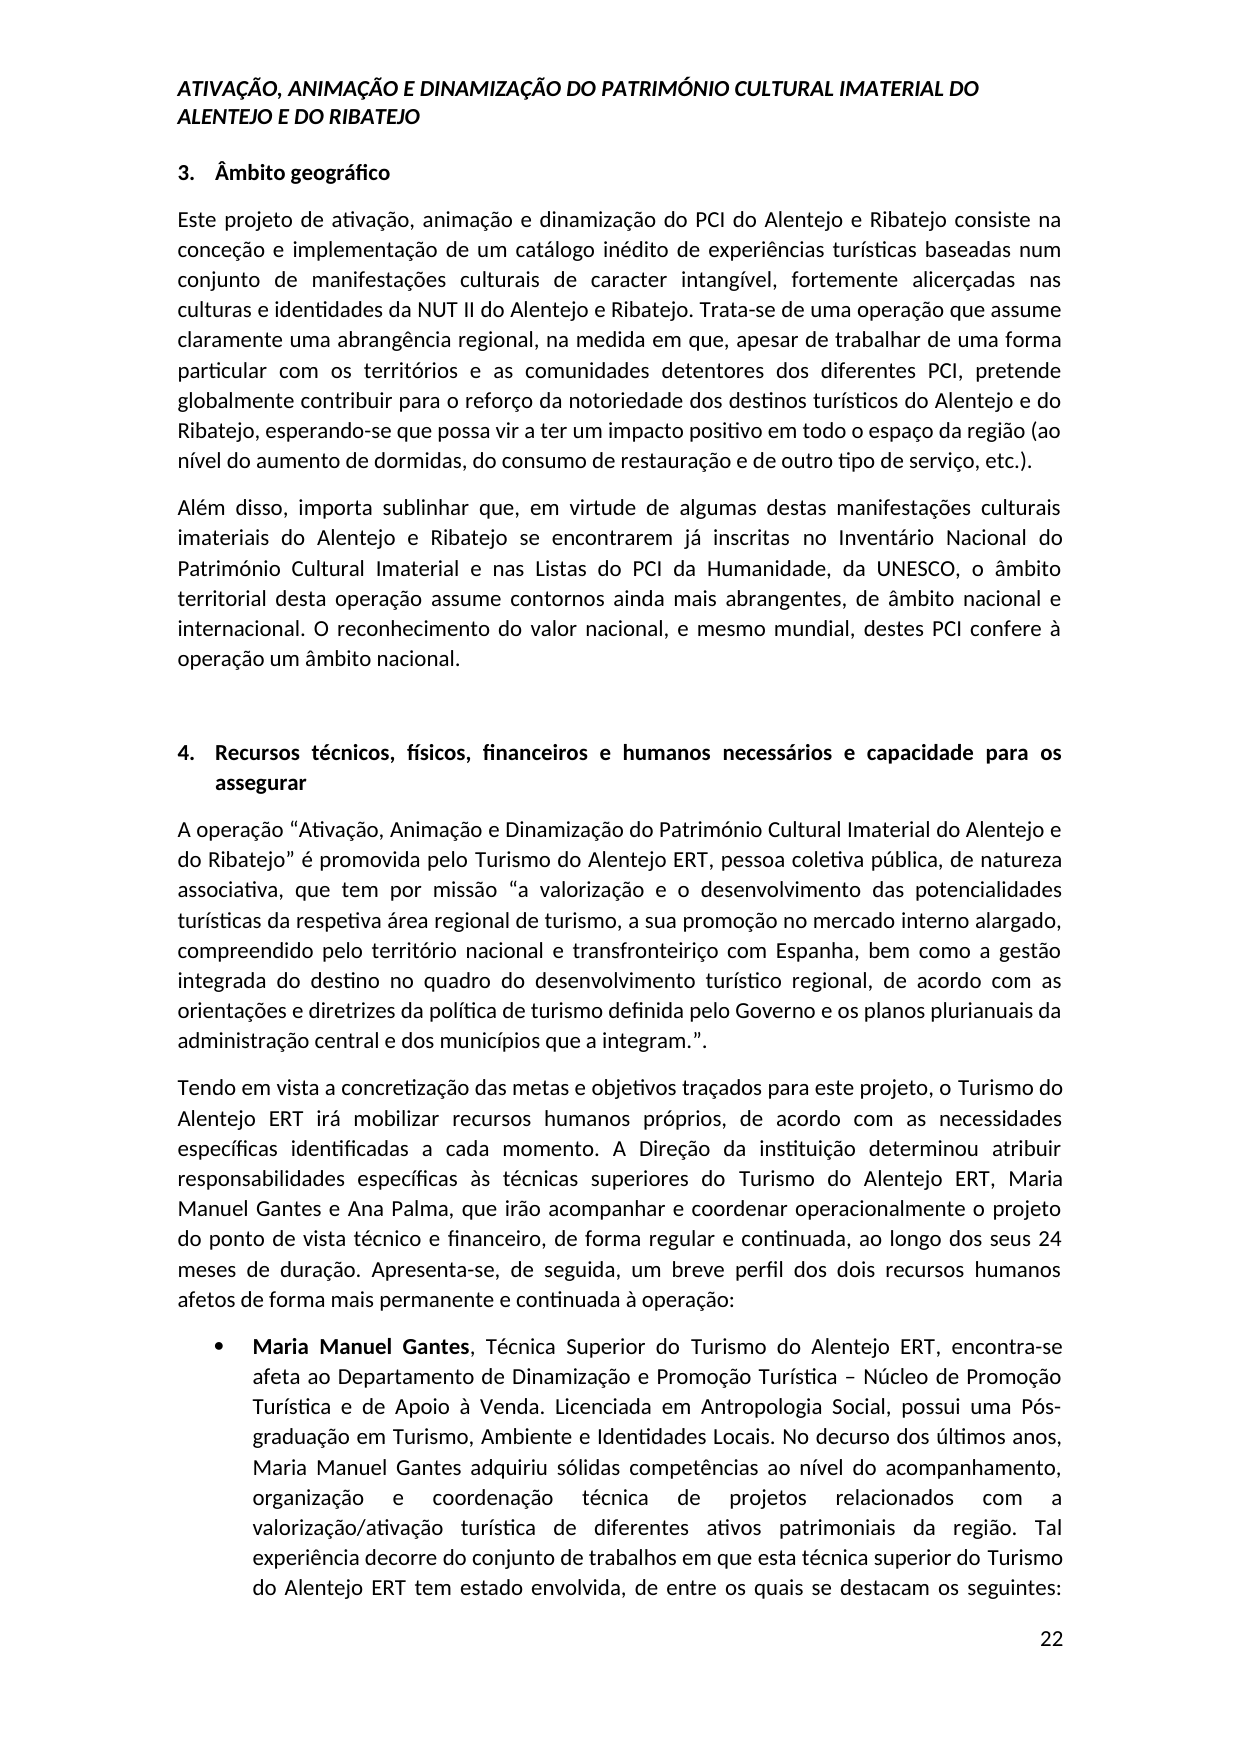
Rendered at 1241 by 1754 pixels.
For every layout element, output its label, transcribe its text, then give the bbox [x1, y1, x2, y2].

text Este projeto de ativação, animação e dinamização do PCI do Alentejo e Ribatejo consiste na conceção e implementação de um catálogo inédito de experiências turísticas baseadas num conjunto de manifestações culturais de caracter intangível, fortemente alicerçadas nas culturas e identidades da NUT II do Alentejo e Ribatejo. Trata-se de uma operação que assume claramente uma abrangência regional, na medida em que, apesar de trabalhar de uma forma particular com os territórios e as comunidades detentores dos diferentes PCI, pretende globalmente contribuir para o reforço da notoriedade dos destinos turísticos do Alentejo e do Ribatejo, esperando-se que possa vir a ter um impacto positivo em todo o espaço da região (ao nível do aumento de dormidas, do consumo de restauração e de outro tipo de serviço, etc.). [177, 205, 1063, 474]
text A operação “Ativação, Animação e Dinamização do Património Cultural Imaterial do Alentejo e do Ribatejo” é promovida pelo Turismo do Alentejo ERT, pessoa coletiva pública, de natureza associativa, que tem por missão “a valorização e o desenvolvimento das potencialidades turísticas da respetiva área regional de turismo, a sua promoção no mercado interno alargado, compreendido pelo território nacional e transfronteiriço com Espanha, bem como a gestão integrada do destino no quadro do desenvolvimento turístico regional, de acordo com as orientações e diretrizes da política de turismo definida pelo Governo e os planos plurianuais da administração central e dos municípios que a integram.”. [177, 815, 1063, 1054]
text Tendo em vista a concretização das metas e objetivos traçados para este projeto, o Turismo do Alentejo ERT irá mobilizar recursos humanos próprios, de acordo com as necessidades específicas identificadas a cada momento. A Direção da instituição determinou atribuir responsabilidades específicas às técnicas superiores do Turismo do Alentejo ERT, Maria Manuel Gantes e Ana Palma, que irão acompanhar e coordenar operacionalmente o projeto do ponto de vista técnico e financeiro, de forma regular e continuada, ao longo dos seus 24 meses de duração. Apresenta-se, de seguida, um breve perfil dos dois recursos humanos afetos de forma mais permanente e continuada à operação: [177, 1073, 1063, 1313]
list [215, 1332, 1063, 1601]
list Recursos técnicos, físicos, financeiros e humanos necessários e capacidade para os assegurar [177, 738, 1063, 796]
list Âmbito geográfico [177, 158, 1063, 186]
text Além disso, importa sublinhar que, em virtude de algumas destas manifestações culturais imateriais do Alentejo e Ribatejo se encontrarem já inscritas no Inventário Nacional do Património Cultural Imaterial e nas Listas do PCI da Humanidade, da UNESCO, o âmbito territorial desta operação assume contornos ainda mais abrangentes, de âmbito nacional e internacional. O reconhecimento do valor nacional, e mesmo mundial, destes PCI confere à operação um âmbito nacional. [177, 493, 1063, 672]
